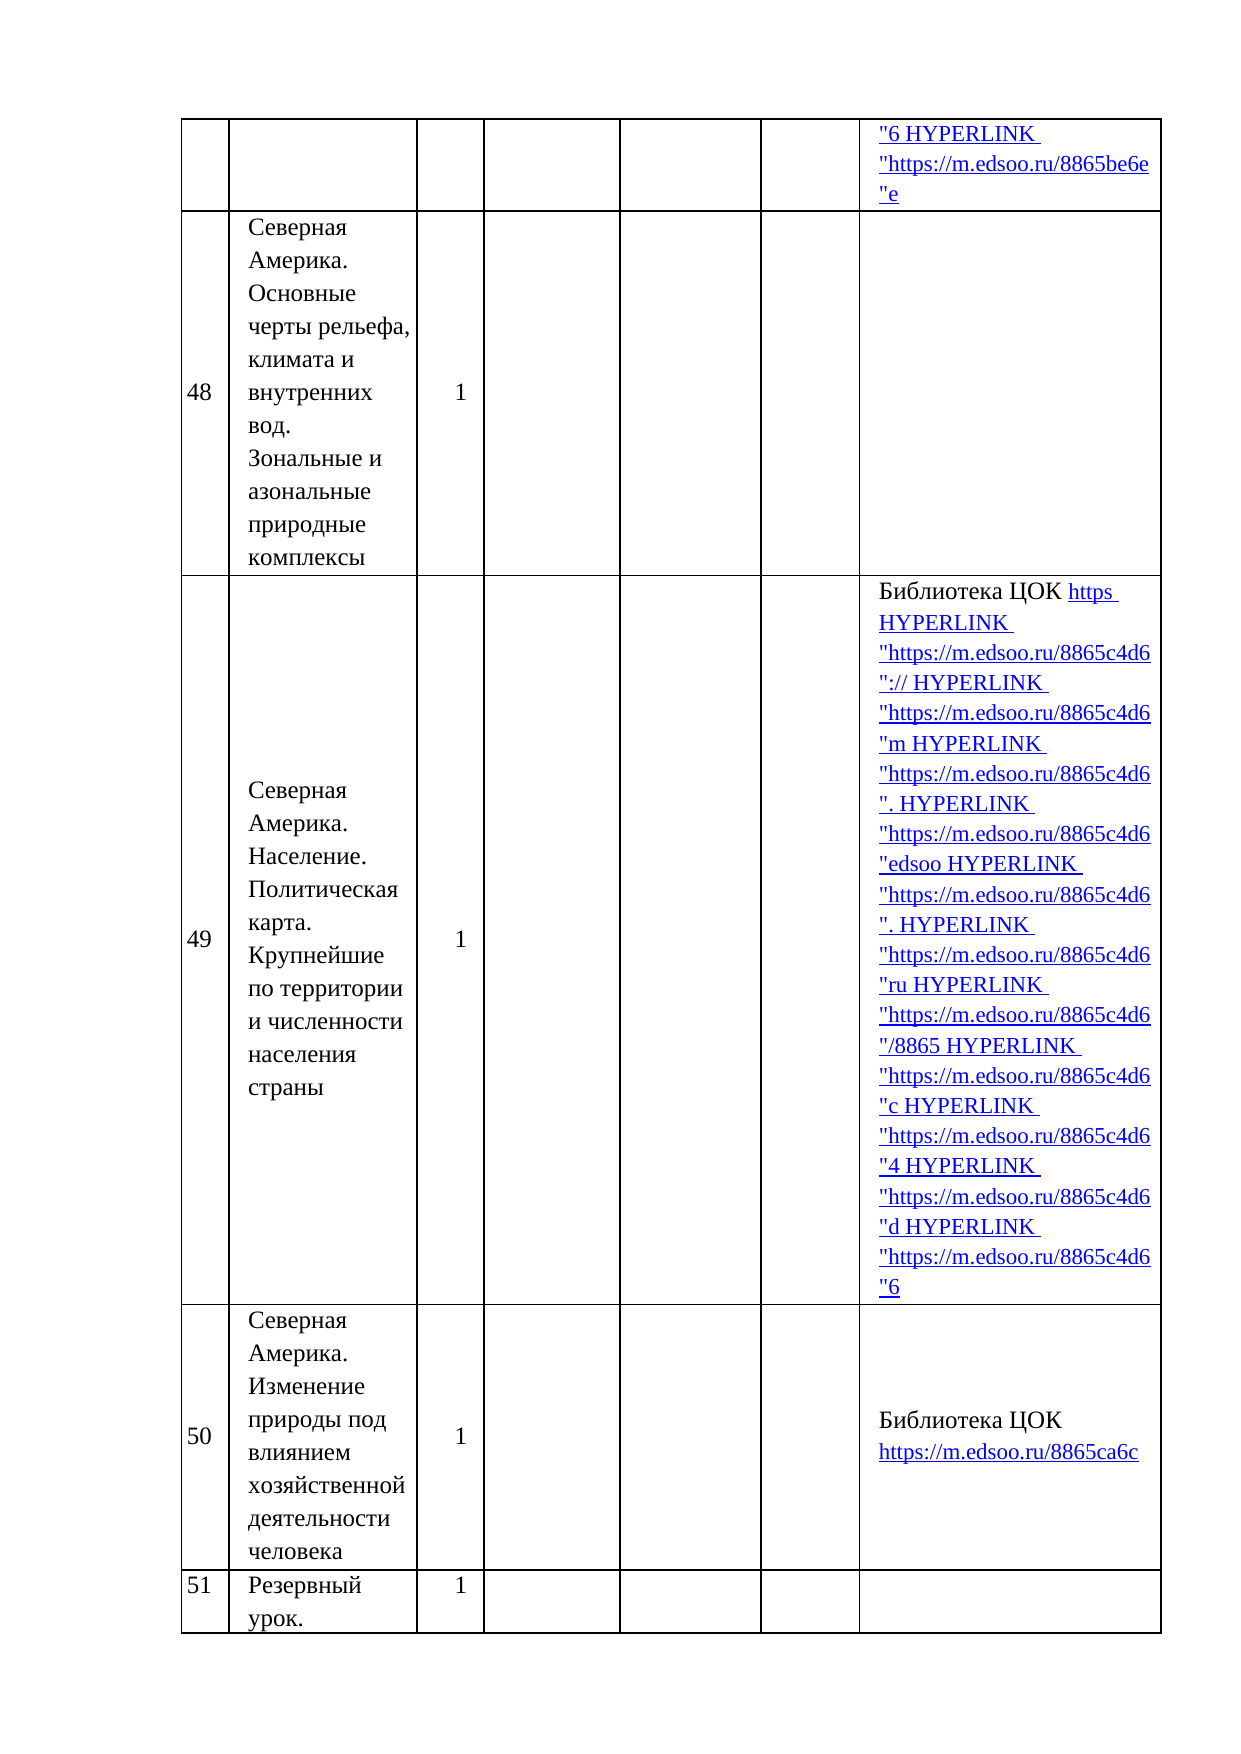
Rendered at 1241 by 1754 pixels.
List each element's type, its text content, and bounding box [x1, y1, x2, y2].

table_cell 1 [418, 120, 483, 210]
table_cell [621, 1571, 760, 1632]
table_cell [762, 120, 859, 210]
table_cell [762, 576, 859, 1304]
table_cell 49 [182, 576, 228, 1304]
table_cell [621, 212, 760, 575]
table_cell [860, 120, 1160, 210]
table_cell Библиотека ЦОК https://m.edsoo.ru/8865ca6c [860, 1305, 1160, 1569]
table_cell 51 [182, 1571, 228, 1632]
table_cell [762, 1571, 859, 1632]
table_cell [230, 1571, 416, 1632]
table_cell [485, 1305, 619, 1569]
table_cell Библиотека ЦОК https HYPERLINK "https://m.edsoo.ru/8865c4d6":// HYPERLINK "https://m.edsoo.ru/8865c4d6"m HYPERLINK "https://m.edsoo.ru/8865c4d6". HYPERLINK "https://m.edsoo.ru/8865c4d6"edsoo HYPERLINK "https://m.edsoo.ru/8865c4d6". HYPERLINK "https://m.edsoo.ru/8865c4d6"ru HYPERLINK "https://m.edsoo.ru/8865c4d6"/8865 HYPERLINK "https://m.edsoo.ru/8865c4d6"c HYPERLINK "https://m.edsoo.ru/8865c4d6"4 HYPERLINK "https://m.edsoo.ru/8865c4d6"d HYPERLINK "https://m.edsoo.ru/8865c4d6"6 [860, 576, 1160, 1304]
table_cell [621, 1305, 760, 1569]
table_cell Северная Америка. Население. Политическая карта. Крупнейшие по территории и численности населения страны [230, 576, 416, 1304]
table_cell [762, 212, 859, 575]
table_cell 1 [418, 1305, 483, 1569]
table_cell [860, 1571, 1160, 1632]
table_cell 48 [182, 212, 228, 575]
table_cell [230, 120, 416, 210]
table_cell [762, 1305, 859, 1569]
table_cell [860, 212, 1160, 575]
table_cell 1 [418, 576, 483, 1304]
table_cell [485, 212, 619, 575]
table_cell [485, 1571, 619, 1632]
table_cell Северная Америка. Изменение природы под влиянием хозяйственной деятельности человека [230, 1305, 416, 1569]
table_cell 1 [418, 1571, 483, 1632]
table_cell [621, 120, 760, 210]
table_cell [485, 120, 619, 210]
table_cell [485, 576, 619, 1304]
table_cell [621, 576, 760, 1304]
table_cell 50 [182, 1305, 228, 1569]
table_cell 1 [418, 212, 483, 575]
table_cell Северная Америка. Основные черты рельефа, климата и внутренних вод. Зональные и азональные природные комплексы [230, 212, 416, 575]
table_cell 47 [182, 120, 228, 210]
